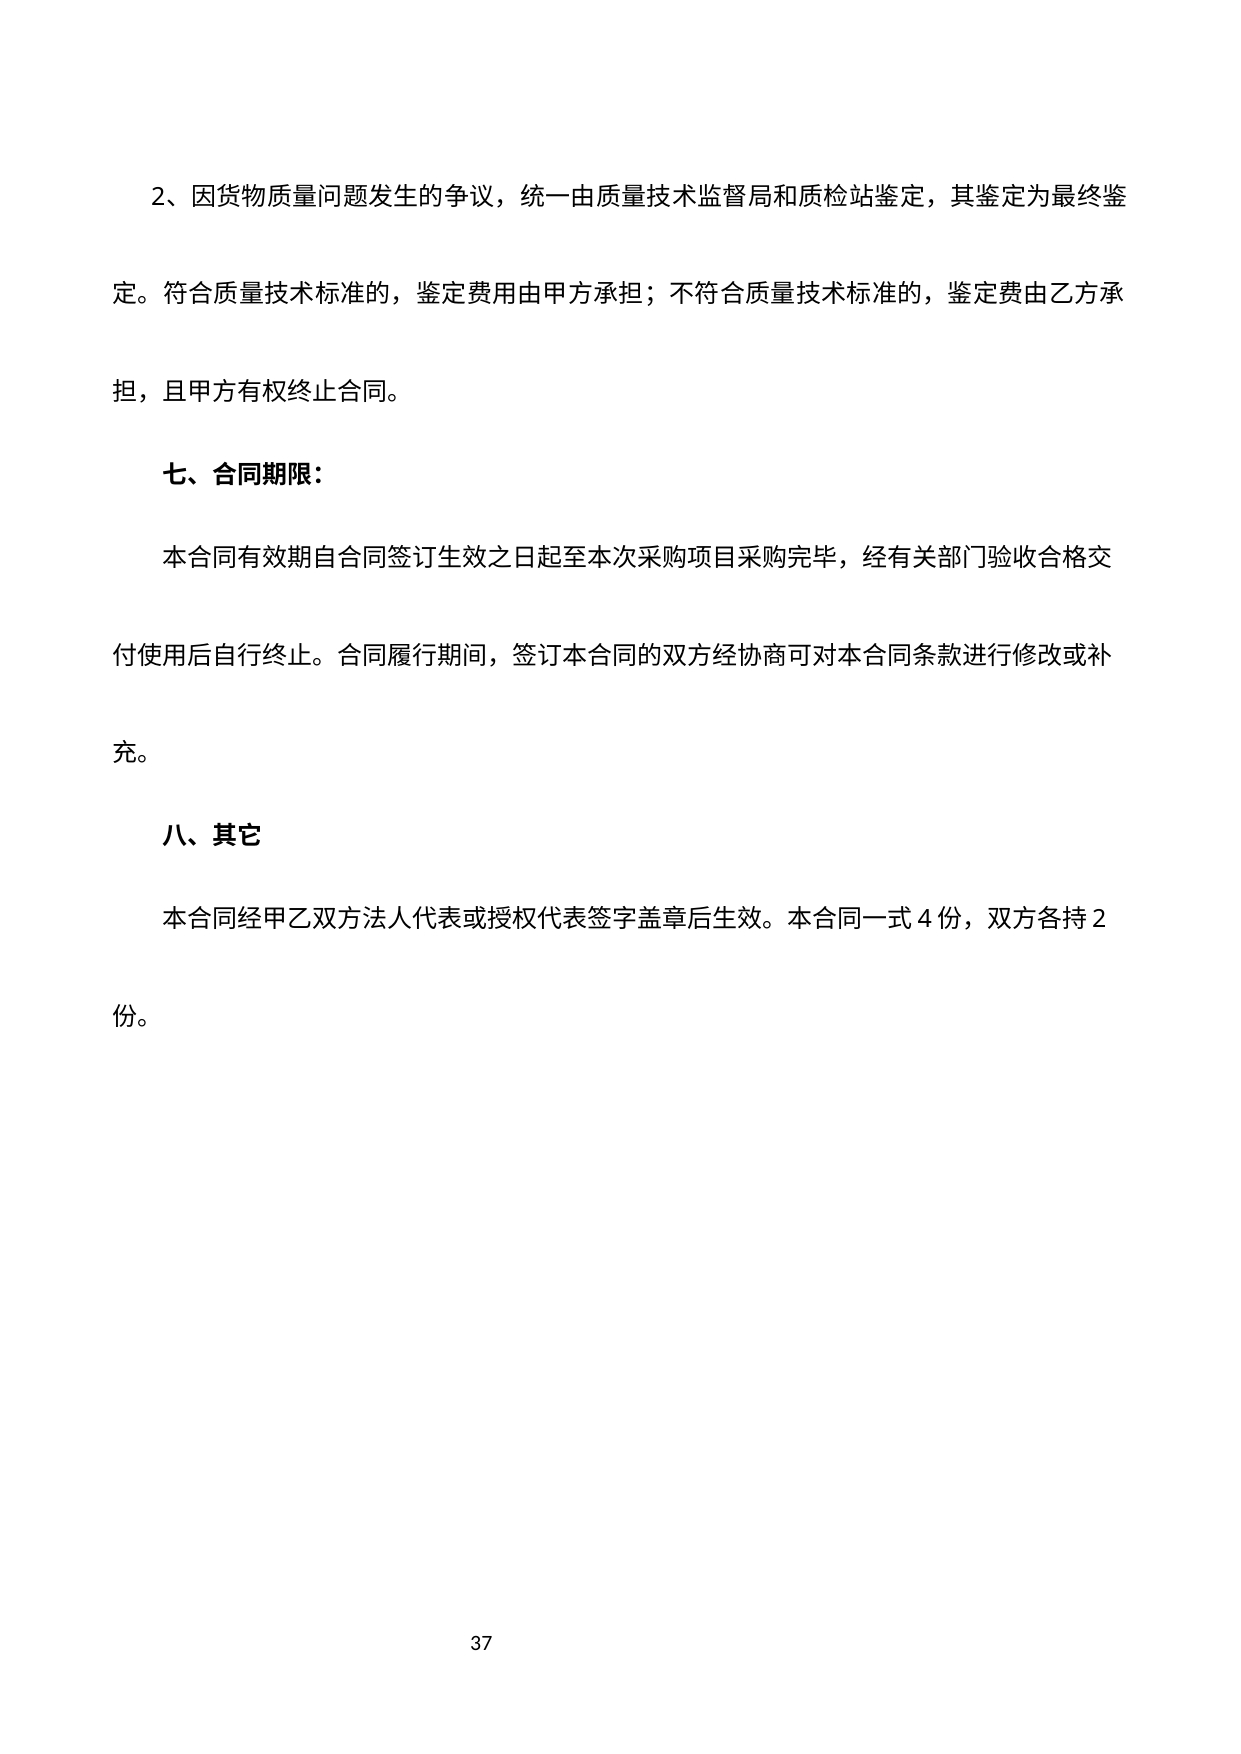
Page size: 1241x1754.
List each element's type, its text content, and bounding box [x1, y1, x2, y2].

text 七、合同期限： [112, 440, 776, 505]
text 八、其它 [112, 801, 1128, 866]
text 本合同有效期自合同签订生效之日起至本次采购项目采购完毕，经有关部门验收合格交付使用后自行终止。合同履行期间，签订本合同的双方经协商可对本合同条款进行修改或补充。 [112, 523, 1128, 783]
text 本合同经甲乙双方法人代表或授权代表签字盖章后生效。本合同一式4份，双方各持2份。 [112, 884, 1128, 1047]
text 2、因货物质量问题发生的争议，统一由质量技术监督局和质检站鉴定，其鉴定为最终鉴定。符合质量技术标准的，鉴定费用由甲方承担；不符合质量技术标准的，鉴定费由乙方承担，且甲方有权终止合同。 [112, 162, 1128, 422]
